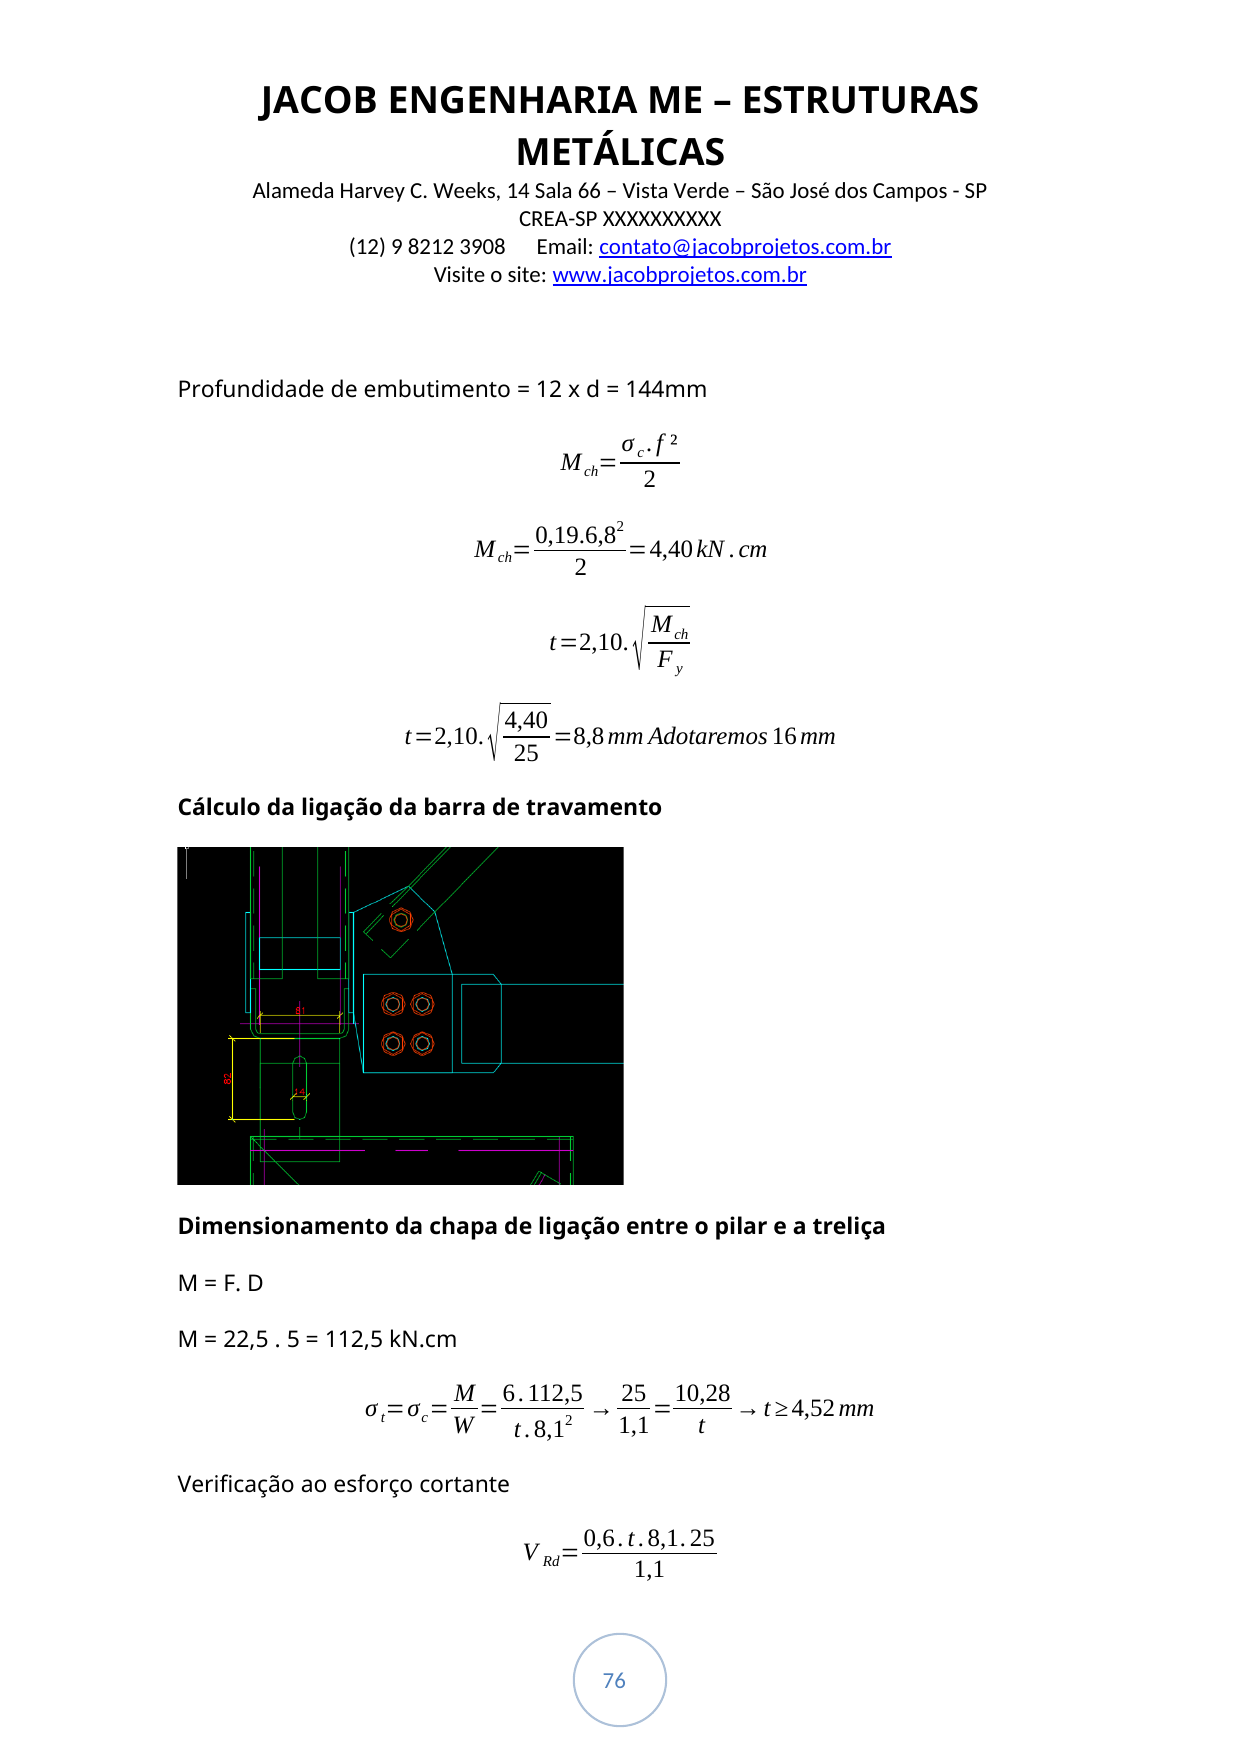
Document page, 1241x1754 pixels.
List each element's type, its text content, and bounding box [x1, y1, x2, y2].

picture [177, 847, 624, 1185]
text Verificação ao esforço cortante [177, 1467, 1063, 1499]
text Profundidade de embutimento = 12 x d = 144mm [177, 373, 1063, 404]
text M = 22,5 . 5 = 112,5 kN.cm [177, 1323, 1063, 1354]
text M = F. D [177, 1266, 1063, 1298]
text Dimensionamento da chapa de ligação entre o pilar e a treliça [177, 1210, 1063, 1241]
text Cálculo da ligação da barra de travamento [177, 791, 1063, 822]
